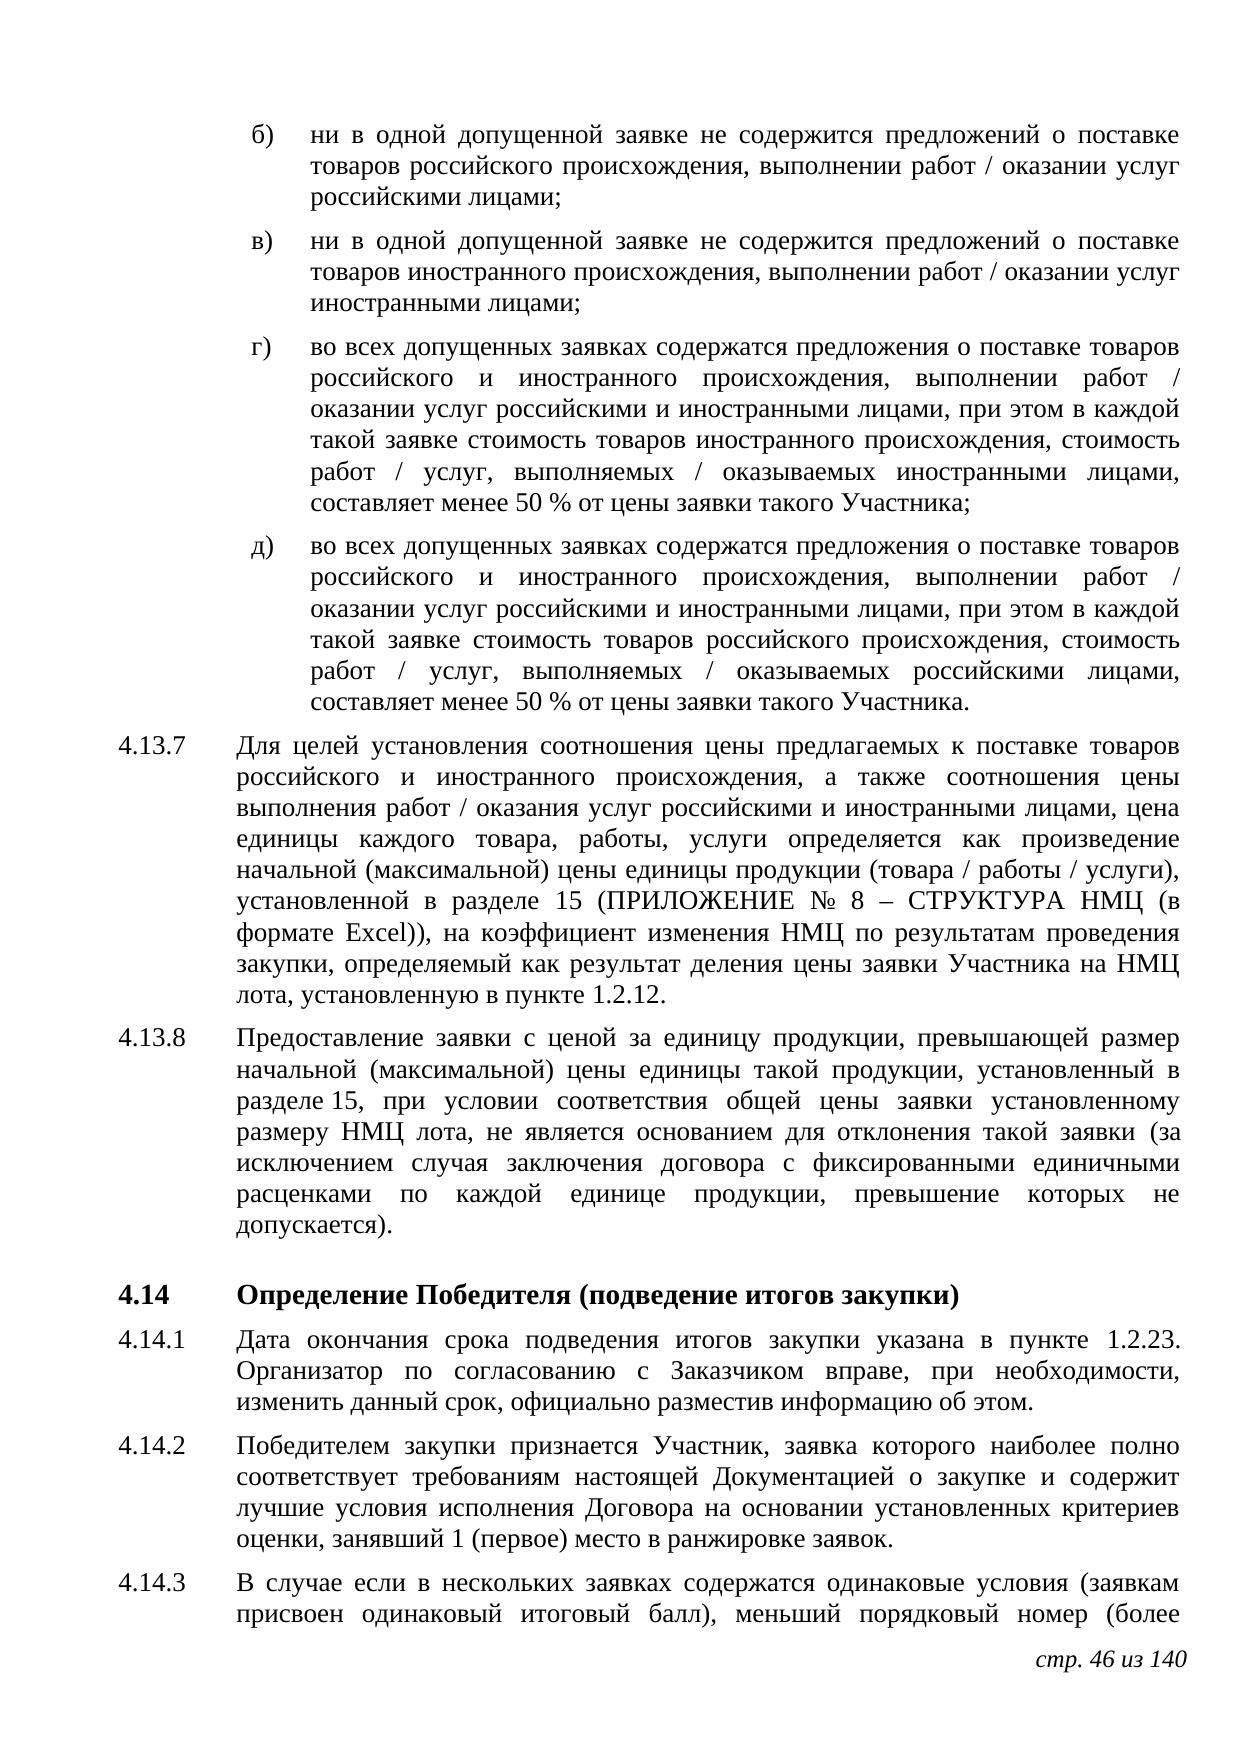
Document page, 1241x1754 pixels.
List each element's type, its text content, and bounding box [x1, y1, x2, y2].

text ни в одной допущенной заявке не содержится предложений о поставке товаров иностранного происхождения, выполнении работ / оказании услуг иностранными лицами; [251, 224, 1181, 317]
text во всех допущенных заявках содержатся предложения о поставке товаров российского и иностранного происхождения, выполнении работ / оказании услуг российскими и иностранными лицами, при этом в каждой такой заявке стоимость товаров российского происхождения, стоимость работ / услуг, выполняемых / оказываемых российскими лицами, составляет менее 50 % от цены заявки такого Участника. [251, 529, 1181, 716]
text Победителем закупки признается Участник, заявка которого наиболее полно соответствует требованиям настоящей Документацией о закупке и содержит лучшие условия исполнения Договора на основании установленных критериев оценки, занявший 1 (первое) место в ранжировке заявок. [118, 1429, 1181, 1554]
text Предоставление заявки с ценой за единицу продукции, превышающей размер начальной (максимальной) цены единицы такой продукции, установленный в разделе 15, при условии соответствия общей цены заявки установленному размеру НМЦ лота, не является основанием для отклонения такой заявки (за исключением случая заключения договора с фиксированными единичными расценками по каждой единице продукции, превышение которых не допускается). [118, 1022, 1181, 1239]
text во всех допущенных заявках содержатся предложения о поставке товаров российского и иностранного происхождения, выполнении работ / оказании услуг российскими и иностранными лицами, при этом в каждой такой заявке стоимость товаров иностранного происхождения, стоимость работ / услуг, выполняемых / оказываемых иностранными лицами, составляет менее 50 % от цены заявки такого Участника; [251, 330, 1181, 517]
text ни в одной допущенной заявке не содержится предложений о поставке товаров российского происхождения, выполнении работ / оказании услуг российскими лицами; [251, 118, 1181, 212]
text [118, 1566, 1181, 1628]
text Дата окончания срока подведения итогов закупки указана в пункте 1.2.23. Организатор по согласованию с Заказчиком вправе, при необходимости, изменить данный срок, официально разместив информацию об этом. [118, 1323, 1181, 1417]
subtitle Определение Победителя (подведение итогов закупки) [118, 1277, 1181, 1311]
text Для целей установления соотношения цены предлагаемых к поставке товаров российского и иностранного происхождения, а также соотношения цены выполнения работ / оказания услуг российскими и иностранными лицами, цена единицы каждого товара, работы, услуги определяется как произведение начальной (максимальной) цены единицы продукции (товара / работы / услуги), установленной в разделе 15 (ПРИЛОЖЕНИЕ № 8 – СТРУКТУРА НМЦ (в формате Excel)), на коэффициент изменения НМЦ по результатам проведения закупки, определяемый как результат деления цены заявки Участника на НМЦ лота, установленную в пункте 1.2.12. [118, 729, 1181, 1009]
